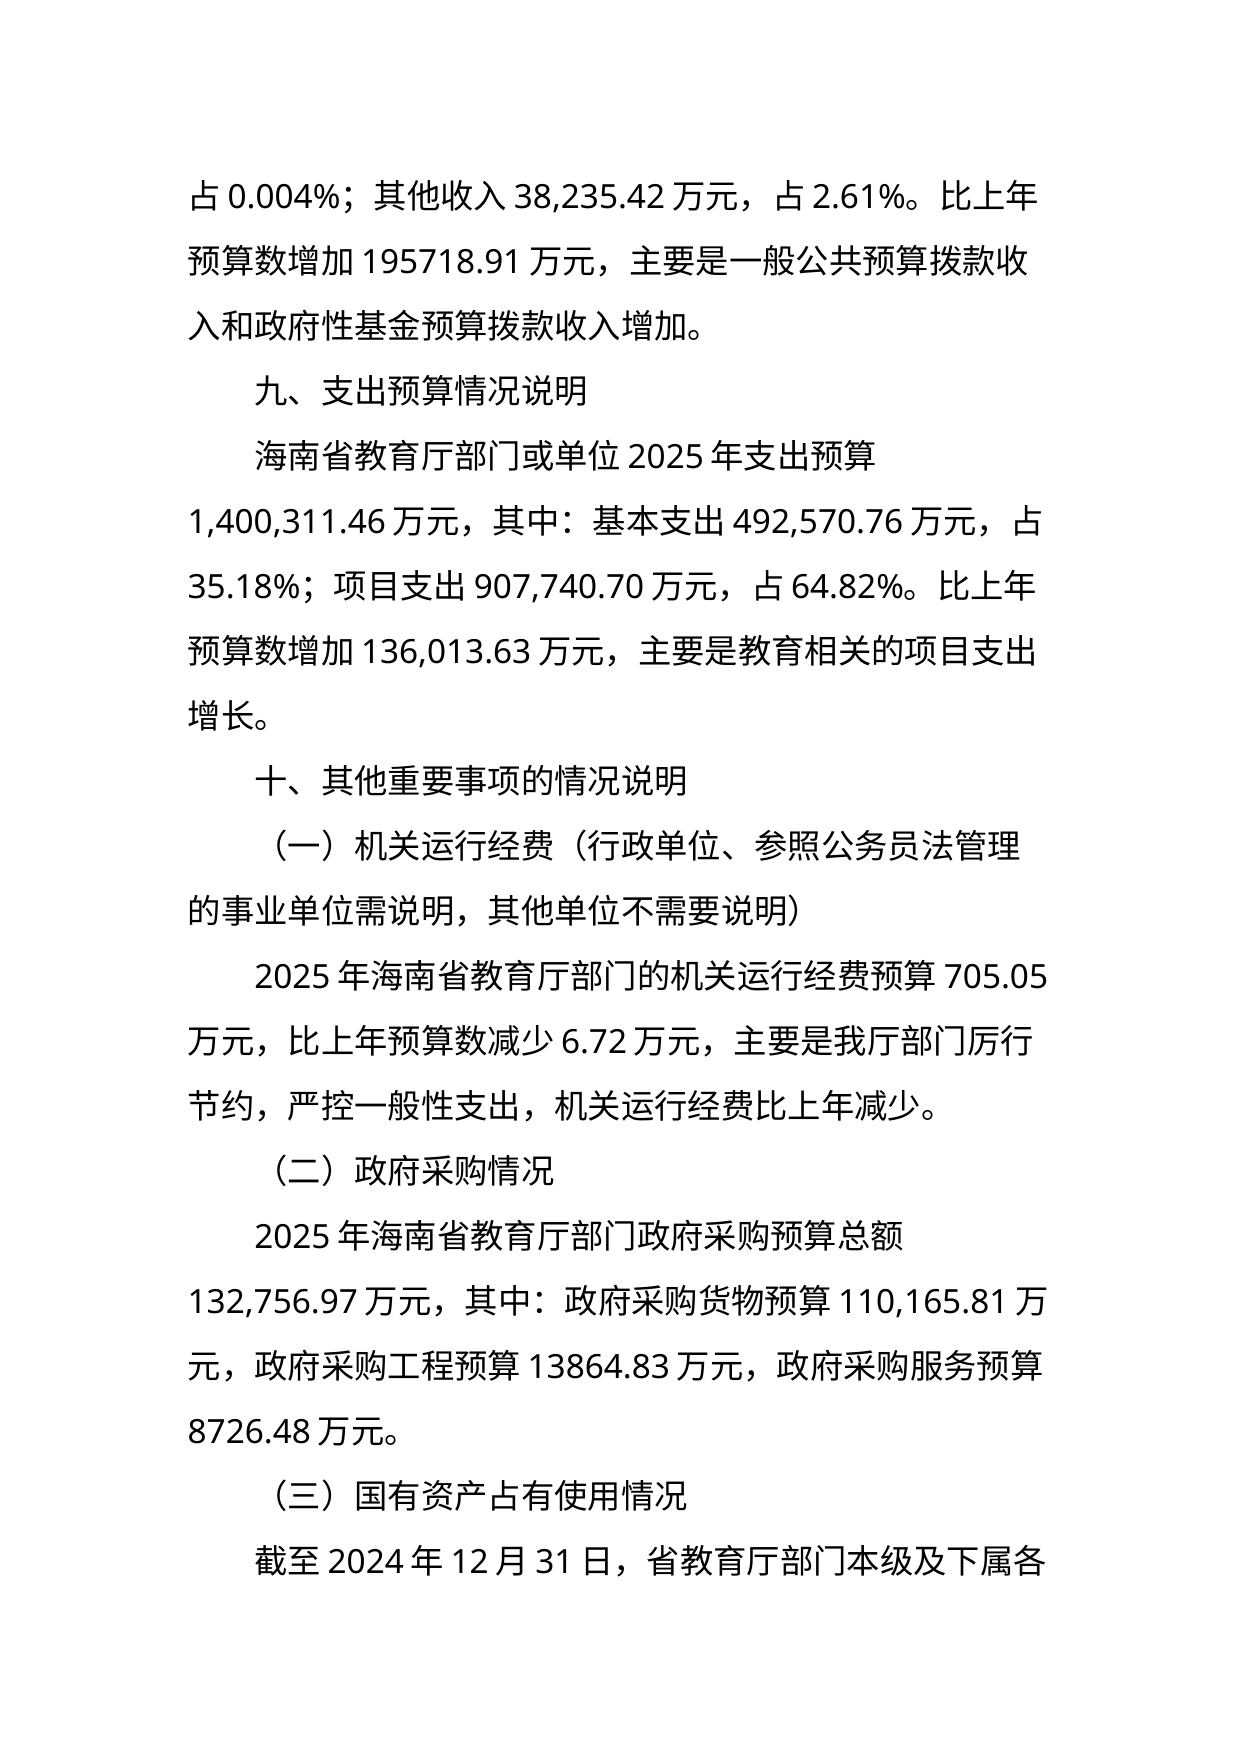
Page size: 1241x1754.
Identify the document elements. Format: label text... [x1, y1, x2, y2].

text （三）国有资产占有使用情况 [187, 1462, 1053, 1527]
text 2025年海南省教育厅部门的机关运行经费预算705.05万元，比上年预算数减少6.72万元，主要是我厅部门厉行节约，严控一般性支出，机关运行经费比上年减少。 [187, 942, 1053, 1137]
text （一）机关运行经费（行政单位、参照公务员法管理的事业单位需说明，其他单位不需要说明） [187, 812, 1053, 942]
text 十、其他重要事项的情况说明 [187, 747, 1053, 812]
text 海南省教育厅部门或单位2025年支出预算1,400,311.46万元，其中：基本支出492,570.76万元，占35.18%；项目支出907,740.70万元，占64.82%。比上年预算数增加136,013.63万元，主要是教育相关的项目支出增长。 [187, 422, 1053, 747]
text （二）政府采购情况 [187, 1137, 1053, 1202]
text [187, 1527, 1053, 1592]
text 2025年海南省教育厅部门政府采购预算总额132,756.97万元，其中：政府采购货物预算110,165.81万元，政府采购工程预算13864.83万元，政府采购服务预算8726.48万元。 [187, 1202, 1053, 1462]
text 九、支出预算情况说明 [187, 357, 1053, 422]
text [187, 162, 1053, 357]
